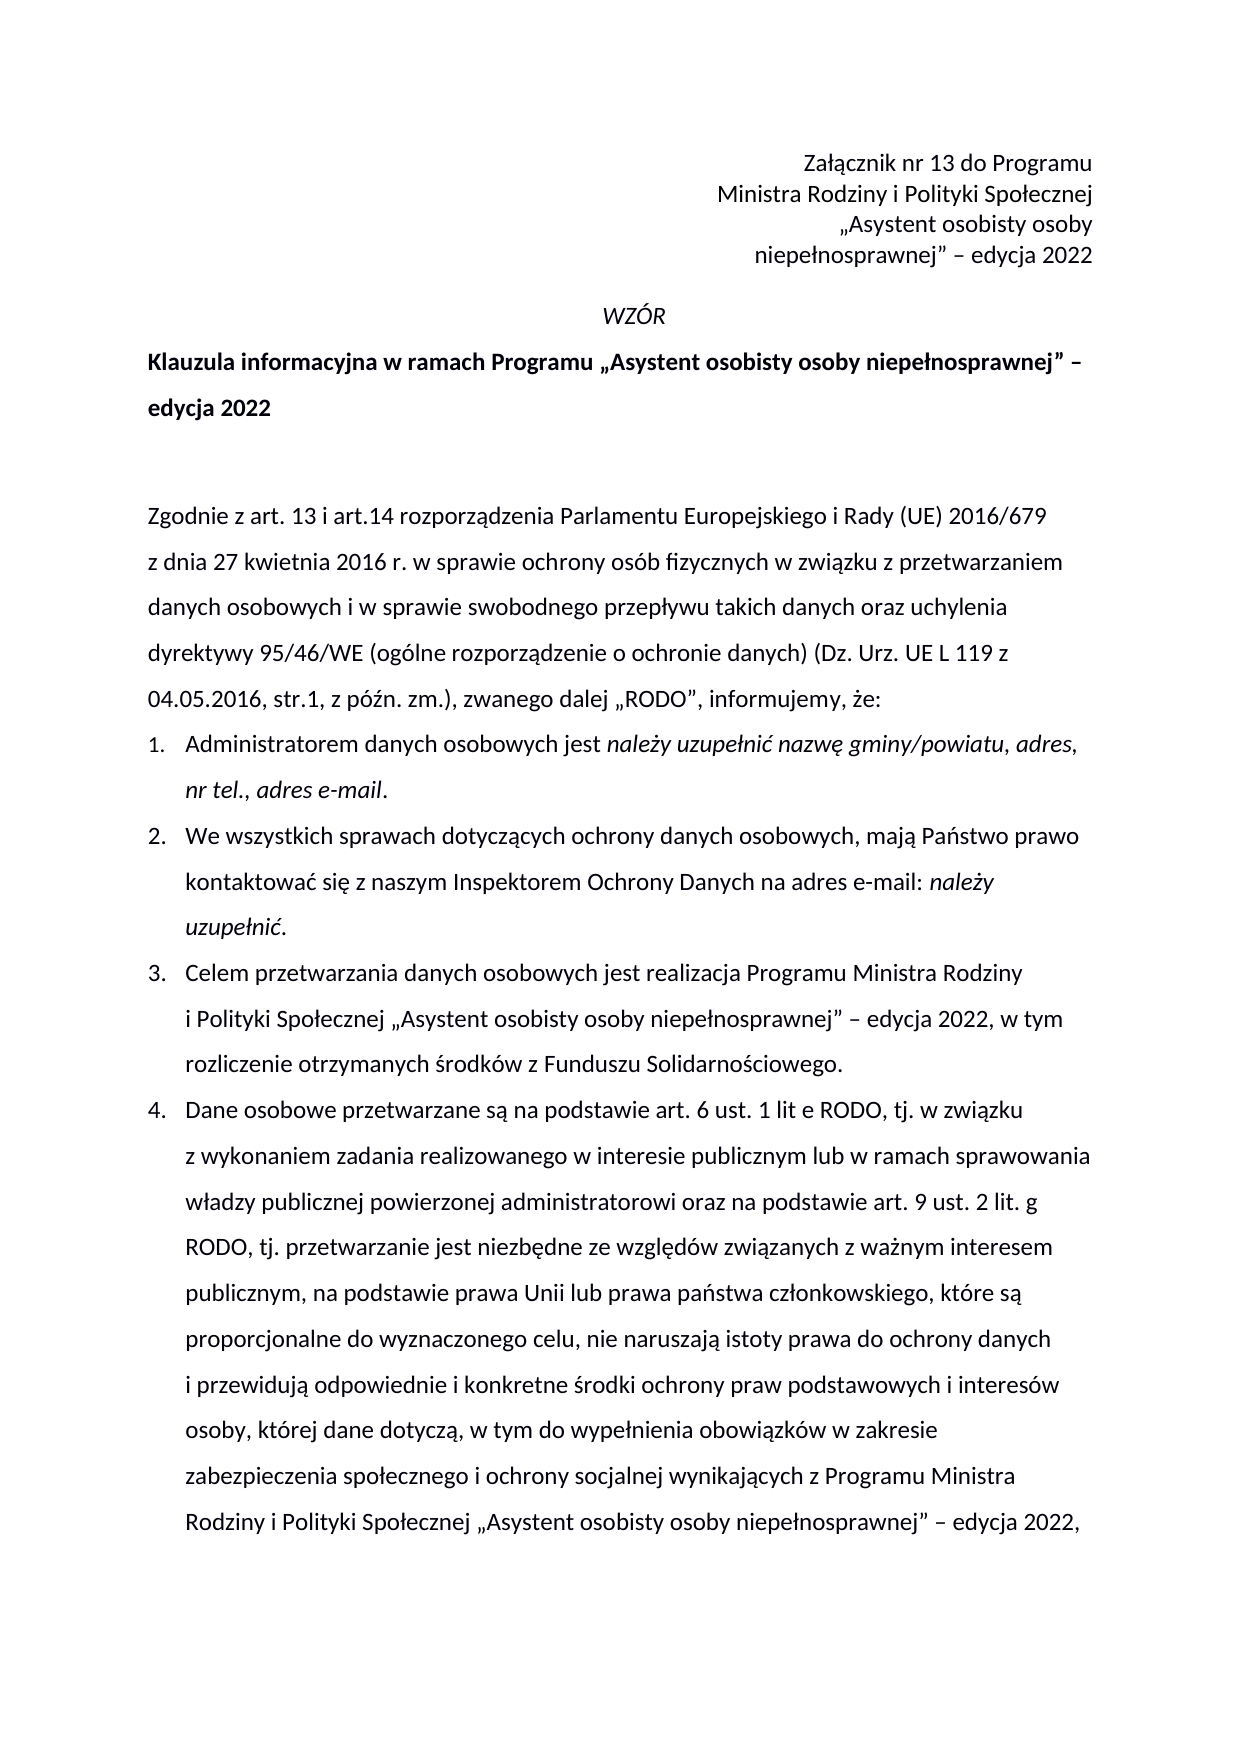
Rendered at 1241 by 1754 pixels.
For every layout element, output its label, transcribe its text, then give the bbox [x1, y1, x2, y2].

text WZÓR [148, 300, 1123, 331]
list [148, 1094, 1093, 1536]
text Zgodnie z art. 13 i art.14 rozporządzenia Parlamentu Europejskiego i Rady (UE) 2016/679 z dnia 27 kwietnia 2016 r. w sprawie ochrony osób fizycznych w związku z przetwarzaniem danych osobowych i w sprawie swobodnego przepływu takich danych oraz uchylenia dyrektywy 95/46/WE (ogólne rozporządzenie o ochronie danych) (Dz. Urz. UE L 119 z 04.05.2016, str.1, z późn. zm.), zwanego dalej „RODO”, informujemy, że: [148, 500, 1093, 713]
list Administratorem danych osobowych jest należy uzupełnić nazwę gminy/powiatu, adres, nr tel., adres e-mail. [148, 728, 1093, 805]
list We wszystkich sprawach dotyczących ochrony danych osobowych, mają Państwo prawo kontaktować się z naszym Inspektorem Ochrony Danych na adres e-mail: należy uzupełnić. [148, 820, 1093, 942]
text Ministra Rodziny i Polityki Społecznej [148, 178, 1093, 209]
text „Asystent osobisty osoby [148, 209, 1093, 239]
text Klauzula informacyjna w ramach Programu „Asystent osobisty osoby niepełnosprawnej” – edycja 2022 [148, 346, 1123, 422]
list Celem przetwarzania danych osobowych jest realizacja Programu Ministra Rodziny i Polityki Społecznej „Asystent osobisty osoby niepełnosprawnej” – edycja 2022, w tym rozliczenie otrzymanych środków z Funduszu Solidarnościowego. [148, 957, 1093, 1079]
text niepełnosprawnej” – edycja 2022 [148, 239, 1093, 270]
text Załącznik nr 13 do Programu [148, 148, 1093, 178]
